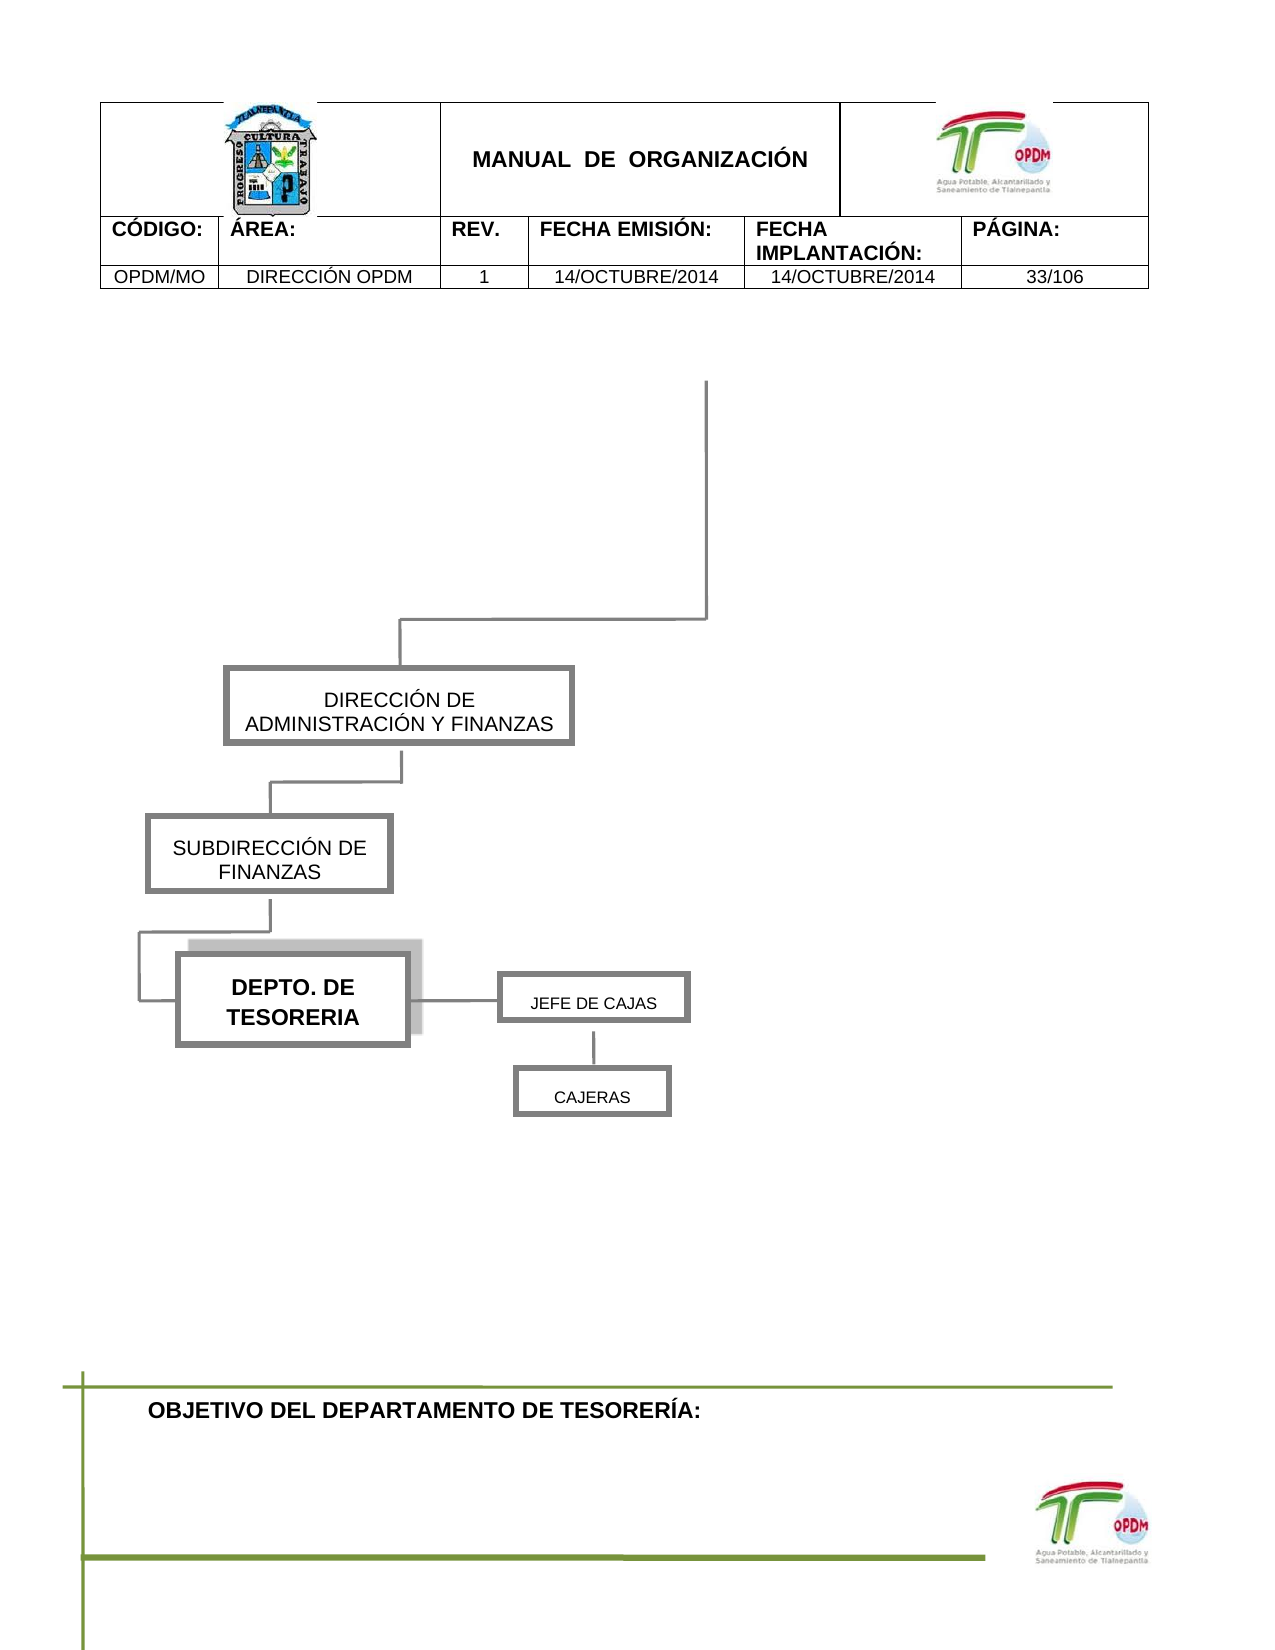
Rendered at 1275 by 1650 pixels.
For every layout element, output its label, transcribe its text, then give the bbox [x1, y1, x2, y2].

text OBJETIVO DEL DEPARTAMENTO DE TESORERÍA: [148, 1397, 1098, 1424]
picture [935, 102, 1053, 206]
picture [1034, 1473, 1152, 1577]
picture [223, 102, 318, 217]
